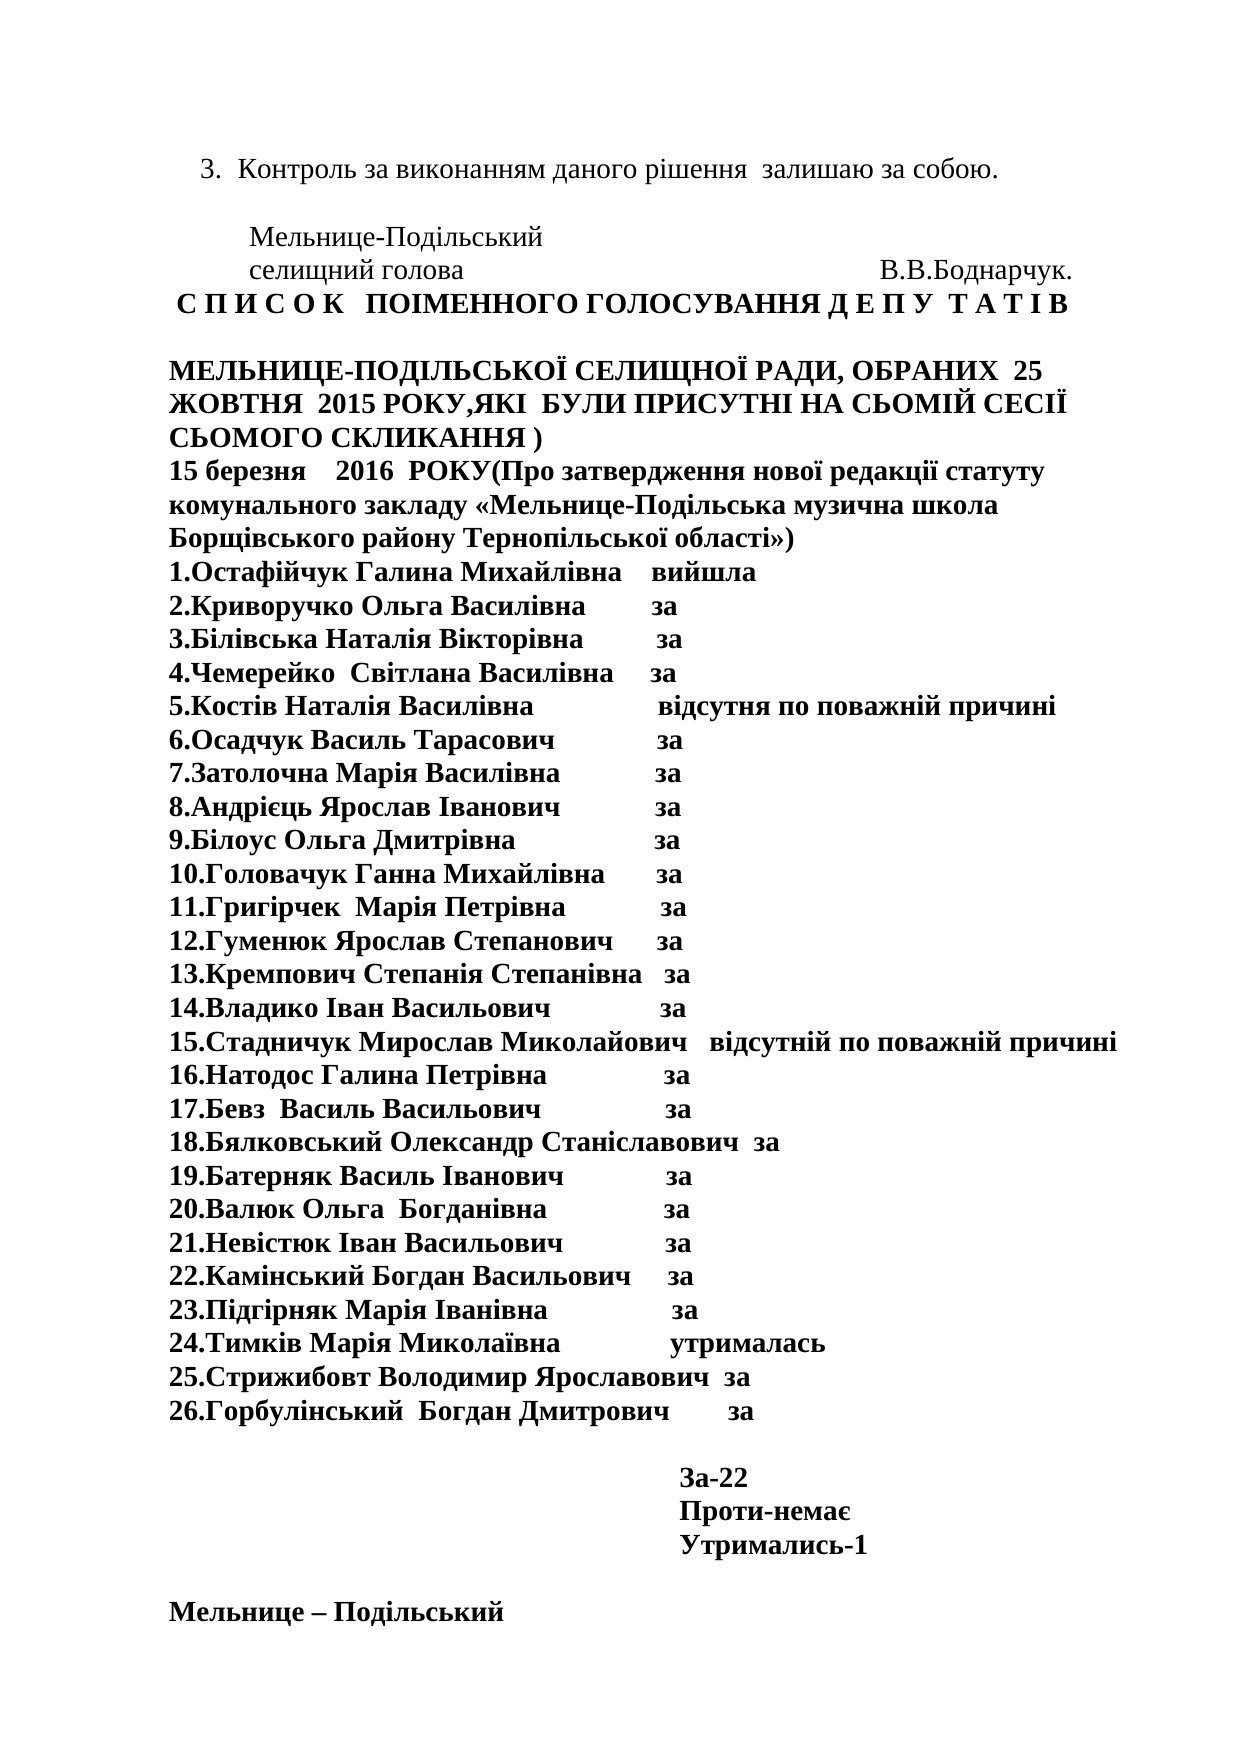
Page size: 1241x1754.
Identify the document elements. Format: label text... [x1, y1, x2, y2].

text Утримались-1 [169, 1527, 1181, 1560]
text 9.Білоус Ольга Дмитрівна за [169, 822, 1181, 856]
text 24.Тимків Марія Миколаївна утрималась [169, 1326, 1181, 1359]
text 19.Батерняк Василь Іванович за [169, 1158, 1181, 1191]
text 26.Горбулінський Богдан Дмитрович за [169, 1393, 1181, 1426]
text 18.Бялковський Олександр Станіславович за [169, 1124, 1181, 1158]
text 8.Андрієць Ярослав Іванович за [169, 789, 1181, 822]
text 11.Григірчек Марія Петрівна за [169, 889, 1181, 923]
text 23.Підгірняк Марія Іванівна за [169, 1292, 1181, 1326]
text 10.Головачук Ганна Михайлівна за [169, 856, 1181, 889]
text 14.Владико Іван Васильович за [169, 990, 1181, 1024]
text 3.Білівська Наталія Вікторівна за [169, 621, 1181, 655]
text 5.Костів Наталія Василівна відсутня по поважній причині [169, 688, 1181, 722]
text 21.Невістюк Іван Васильович за [169, 1225, 1181, 1258]
text 17.Бевз Василь Васильович за [169, 1091, 1181, 1124]
list Контроль за виконанням даного рішення залишаю за собою. [200, 152, 1233, 185]
text 4.Чемерейко Світлана Василівна за [169, 655, 1181, 688]
text Мельнице – Подільський [169, 1594, 1181, 1627]
text 7.Затолочна Марія Василівна за [169, 755, 1181, 789]
text 25.Стрижибовт Володимир Ярославович за [169, 1359, 1181, 1393]
text 15.Стадничук Мирослав Миколайович відсутній по поважній причині [169, 1024, 1181, 1057]
text 20.Валюк Ольга Богданівна за [169, 1191, 1181, 1225]
text За-22 [169, 1460, 1181, 1493]
text Проти-немає [169, 1493, 1181, 1527]
text 13.Кремпович Степанія Степанівна за [169, 957, 1181, 990]
text селищний голова В.В.Боднарчук. [169, 252, 1181, 286]
text 2.Криворучко Ольга Василівна за [169, 588, 1181, 621]
text 12.Гуменюк Ярослав Степанович за [169, 923, 1181, 957]
text МЕЛЬНИЦЕ-ПОДІЛЬСЬКОЇ СЕЛИЩНОЇ РАДИ, ОБРАНИХ 25 ЖОВТНЯ 2015 РОКУ,ЯКІ БУЛИ ПРИСУТНІ НА СЬОМІЙ СЕСІЇ СЬОМОГО СКЛИКАННЯ ) [169, 353, 1181, 453]
text 1.Остафійчук Галина Михайлівна вийшла [169, 554, 1181, 588]
text 15 березня 2016 РОКУ(Про затвердження нової редакції статуту комунального закладу «Мельнице-Подільська музична школа Борщівського району Тернопільської області») [169, 453, 1181, 554]
text Мельнице-Подільський [169, 219, 1181, 252]
text 16.Натодос Галина Петрівна за [169, 1057, 1181, 1091]
text 22.Камінський Богдан Васильович за [169, 1258, 1181, 1292]
text 6.Осадчук Василь Тарасович за [169, 722, 1181, 755]
text С П И С О К ПОІМЕННОГО ГОЛОСУВАННЯ Д Е П У Т А Т І В [169, 286, 1181, 319]
